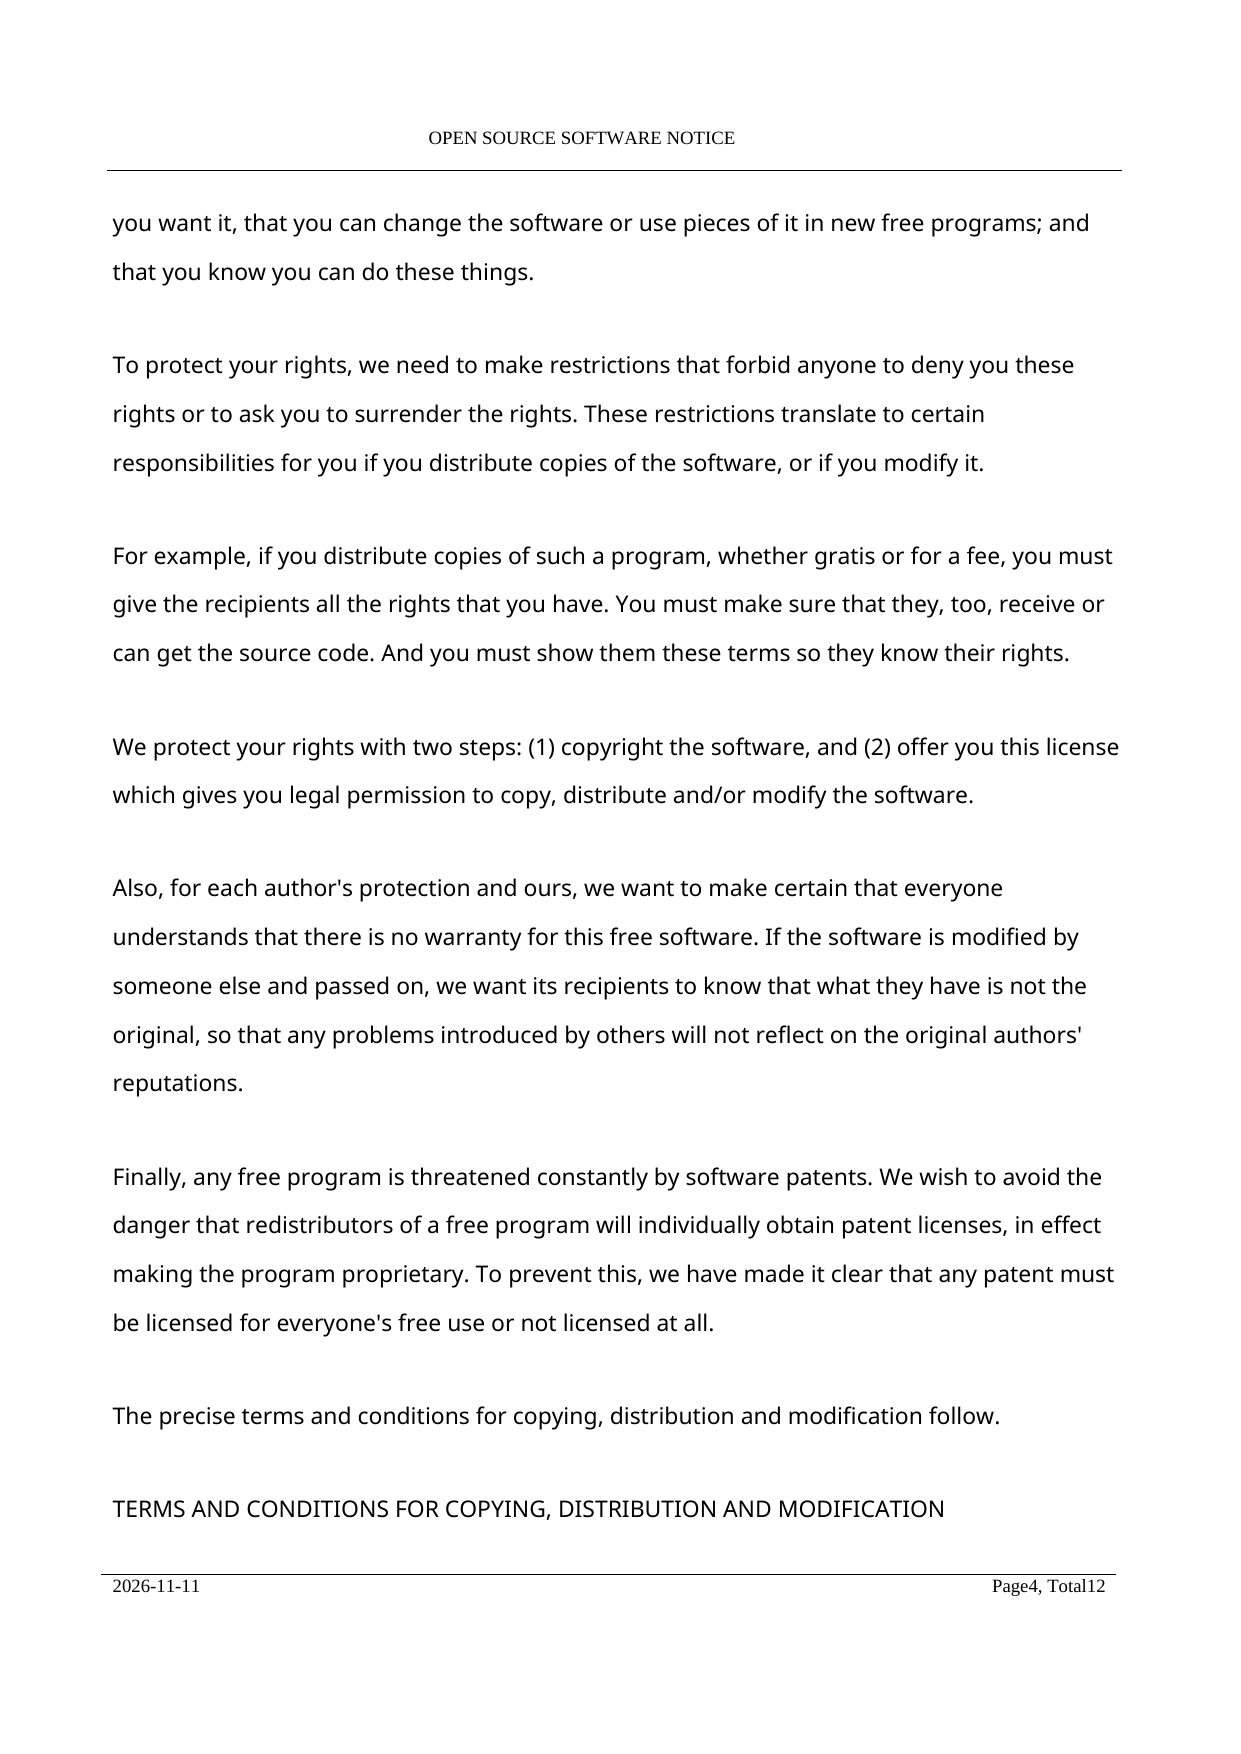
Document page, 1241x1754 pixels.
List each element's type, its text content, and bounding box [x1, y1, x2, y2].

text Also, for each author's protection and ours, we want to make certain that everyone understands that there is no warranty for this free software. If the software is modified by someone else and passed on, we want its recipients to know that what they have is not the original, so that any problems introduced by others will not reflect on the original authors' reputations. [112, 872, 1128, 1099]
text We protect your rights with two steps: (1) copyright the software, and (2) offer you this license which gives you legal permission to copy, distribute and/or modify the software. [112, 730, 1128, 811]
text To protect your rights, we need to make restrictions that forbid anyone to deny you these rights or to ask you to surrender the rights. These restrictions translate to certain responsibilities for you if you distribute copies of the software, or if you modify it. [112, 348, 1128, 478]
text The precise terms and conditions for copying, distribution and modification follow. [112, 1399, 1128, 1432]
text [112, 206, 1128, 288]
text For example, if you distribute copies of such a program, whether gratis or for a fee, you must give the recipients all the rights that you have. You must make sure that they, too, receive or can get the source code. And you must show them these terms so they know their rights. [112, 539, 1128, 669]
text Finally, any free program is threatened constantly by software patents. We wish to avoid the danger that redistributors of a free program will individually obtain patent licenses, in effect making the program proprietary. To prevent this, we have made it clear that any patent must be licensed for everyone's free use or not licensed at all. [112, 1160, 1128, 1339]
text TERMS AND CONDITIONS FOR COPYING, DISTRIBUTION AND MODIFICATION [112, 1493, 1128, 1525]
